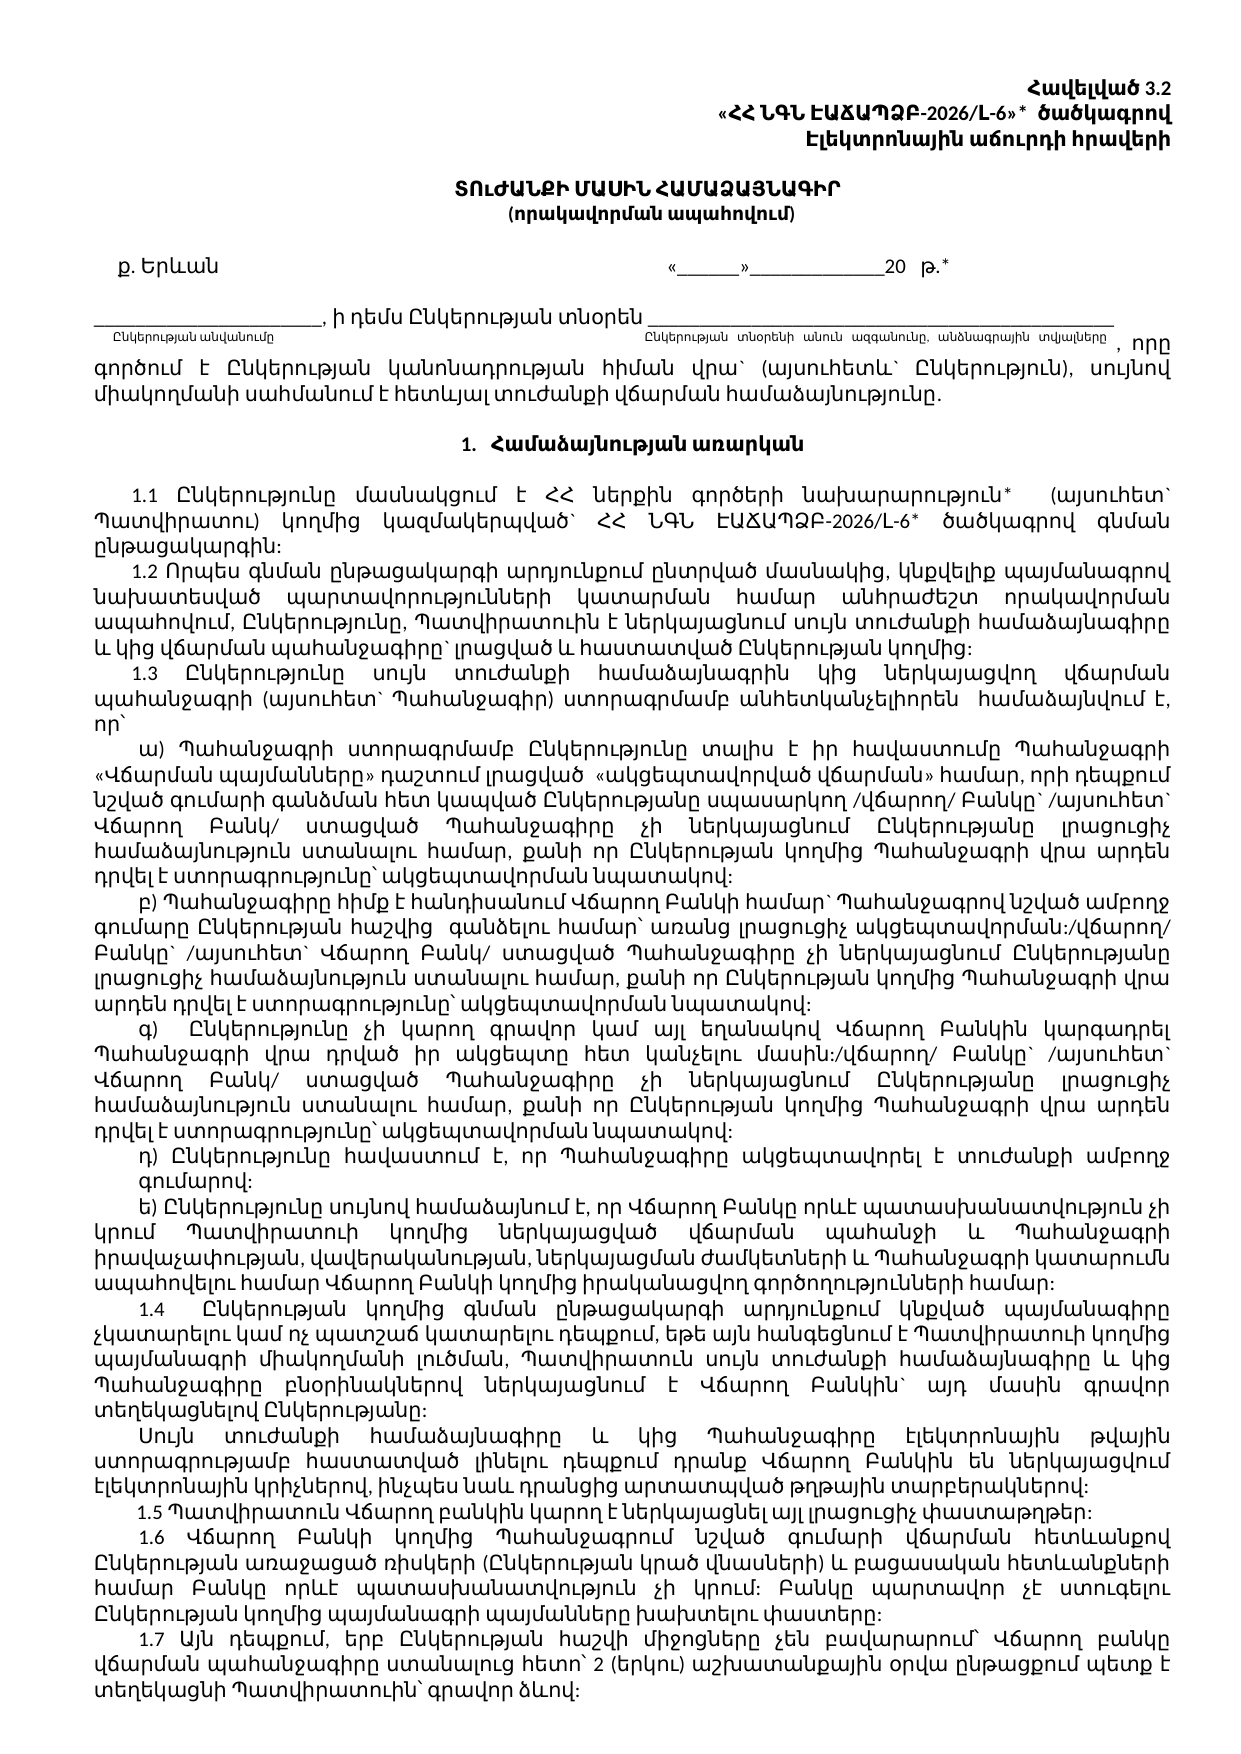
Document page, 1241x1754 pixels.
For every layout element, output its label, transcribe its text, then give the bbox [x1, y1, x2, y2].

text «ՀՀ ՆԳՆ ԷԱՃԱՊՁԲ-2026/Լ-6»* ծածկագրով [94, 100, 1171, 126]
text գ) Ընկերությունը չի կարող գրավոր կամ այլ եղանակով Վճարող Բանկին կարգադրել Պահանջագրի վրա դրված իր ակցեպտը հետ կանչելու մասին:/վճարող/ Բանկը` /այսուհետ` Վճարող Բանկ/ ստացված Պահանջագիրը չի ներկայացնում Ընկերությանը լրացուցիչ համաձայնություն ստանալու համար, քանի որ Ընկերության կողմից Պահանջագրի վրա արդեն դրվել է ստորագրությունը՝ ակցեպտավորման նպատակով: [94, 1016, 1171, 1143]
text 1. Համաձայնության առարկան [94, 432, 1171, 457]
text Սույն տուժանքի համաձայնագիրը և կից Պահանջագիրը էլեկտրոնային թվային ստորագրությամբ հաստատված լինելու դեպքում դրանք Վճարող Բանկին են ներկայացվում էլեկտրոնային կրիչներով, ինչպես նաև դրանցից արտատպված թղթային տարբերակներով: [94, 1423, 1171, 1499]
text դ) Ընկերությունը հավաստում է, որ Պահանջագիրը ակցեպտավորել է տուժանքի ամբողջ գումարով: [138, 1143, 1171, 1194]
text Հավելված 3.2 [94, 75, 1171, 100]
text բ) Պահանջագիրը հիմք է հանդիսանում Վճարող Բանկի համար` Պահանջագրով նշված ամբողջ գումարը Ընկերության հաշվից գանձելու համար՝ առանց լրացուցիչ ակցեպտավորման:/վճարող/ Բանկը` /այսուհետ` Վճարող Բանկ/ ստացված Պահանջագիրը չի ներկայացնում Ընկերությանը լրացուցիչ համաձայնություն ստանալու համար, քանի որ Ընկերության կողմից Պահանջագրի վրա արդեն դրվել է ստորագրությունը՝ ակցեպտավորման նպատակով: [94, 889, 1171, 1016]
text 1.6 Վճարող Բանկի կողմից Պահանջագրում նշված գումարի վճարման հետևանքով Ընկերության առաջացած ռիսկերի (Ընկերության կրած վնասների) և բացասական հետևանքների համար Բանկը որևէ պատասխանատվություն չի կրում: Բանկը պարտավոր չէ ստուգելու Ընկերության կողմից պայմանագրի պայմանները խախտելու փաստերը: [94, 1524, 1171, 1626]
text 1.4 Ընկերության կողմից գնման ընթացակարգի արդյունքում կնքված պայմանագիրը չկատարելու կամ ոչ պատշաճ կատարելու դեպքում, եթե այն հանգեցնում է Պատվիրատուի կողմից պայմանագրի միակողմանի լուծման, Պատվիրատուն սույն տուժանքի համաձայնագիրը և կից Պահանջագիրը բնօրինակներով ներկայացնում է Վճարող Բանկին` այդ մասին գրավոր տեղեկացնելով Ընկերությանը: [94, 1296, 1171, 1423]
text 1.7 Այն դեպքում, երբ Ընկերության հաշվի միջոցները չեն բավարարում՝ Վճարող բանկը վճարման պահանջագիրը ստանալուց հետո՝ 2 (երկու) աշխատանքային օրվա ընթացքում պետք է տեղեկացնի Պատվիրատուին՝ գրավոր ձևով: [94, 1626, 1171, 1702]
text 1.1 Ընկերությունը մասնակցում է ՀՀ ներքին գործերի նախարարություն* (այսուհետ` Պատվիրատու) կողմից կազմակերպված` ՀՀ ՆԳՆ ԷԱՃԱՊՁԲ-2026/Լ-6* ծածկագրով գնման ընթացակարգին: [94, 482, 1171, 559]
text 1.2 Որպես գնման ընթացակարգի արդյունքում ընտրված մասնակից, կնքվելիք պայմանագրով նախատեսված պարտավորությունների կատարման համար անհրաժեշտ որակավորման ապահովում, Ընկերությունը, Պատվիրատուին է ներկայացնում սույն տուժանքի համաձայնագիրը և կից վճարման պահանջագիրը` լրացված և հաստատված Ընկերության կողմից: [94, 559, 1171, 660]
text Էլեկտրոնային աճուրդի հրավերի [94, 126, 1171, 151]
text Ընկերության անվանումը Ընկերության տնօրենի անուն ազգանունը, անձնագրային տվյալները , որը գործում է Ընկերության կանոնադրության հիման վրա` (այսուհետև` Ընկերություն), սույնով միակողմանի սահմանում է հետևյալ տուժանքի վճարման համաձայնությունը. [94, 330, 1171, 406]
text ա) Պահանջագրի ստորագրմամբ Ընկերությունը տալիս է իր հավաստումը Պահանջագրի «Վճարման պայմանները» դաշտում լրացված «ակցեպտավորված վճարման» համար, որի դեպքում նշված գումարի գանձման հետ կապված Ընկերությանը սպասարկող /վճարող/ Բանկը` /այսուհետ` Վճարող Բանկ/ ստացված Պահանջագիրը չի ներկայացնում Ընկերությանը լրացուցիչ համաձայնություն ստանալու համար, քանի որ Ընկերության կողմից Պահանջագրի վրա արդեն դրվել է ստորագրությունը՝ ակցեպտավորման նպատակով: [94, 737, 1171, 889]
text 1.5 Պատվիրատուն Վճարող բանկին կարող է ներկայացնել այլ լրացուցիչ փաստաթղթեր: [94, 1499, 1171, 1524]
text ք. Երևան «______»_____________20 թ.* [94, 254, 1171, 279]
text ե) Ընկերությունը սույնով համաձայնում է, որ Վճարող Բանկը որևէ պատասխանատվություն չի կրում Պատվիրատուի կողմից ներկայացված վճարման պահանջի և Պահանջագրի իրավաչափության, վավերականության, ներկայացման ժամկետների և Պահանջագրի կատարումն ապահովելու համար Վճարող Բանկի կողմից իրականացվող գործողությունների համար: [94, 1194, 1171, 1296]
text ______________________, ի դեմս Ընկերության տնօրեն _____________________________________________ [94, 304, 1171, 330]
text 1.3 Ընկերությունը սույն տուժանքի համաձայնագրին կից ներկայացվող վճարման պահանջագրի (այսուհետ` Պահանջագիր) ստորագրմամբ անհետկանչելիորեն համաձայնվում է, որ՝ [94, 660, 1171, 737]
text ՏՈւԺԱՆՔԻ ՄԱՍԻՆ ՀԱՄԱՁԱՅՆԱԳԻՐ [94, 177, 1171, 202]
text (որակավորման ապահովում) [94, 202, 1171, 225]
